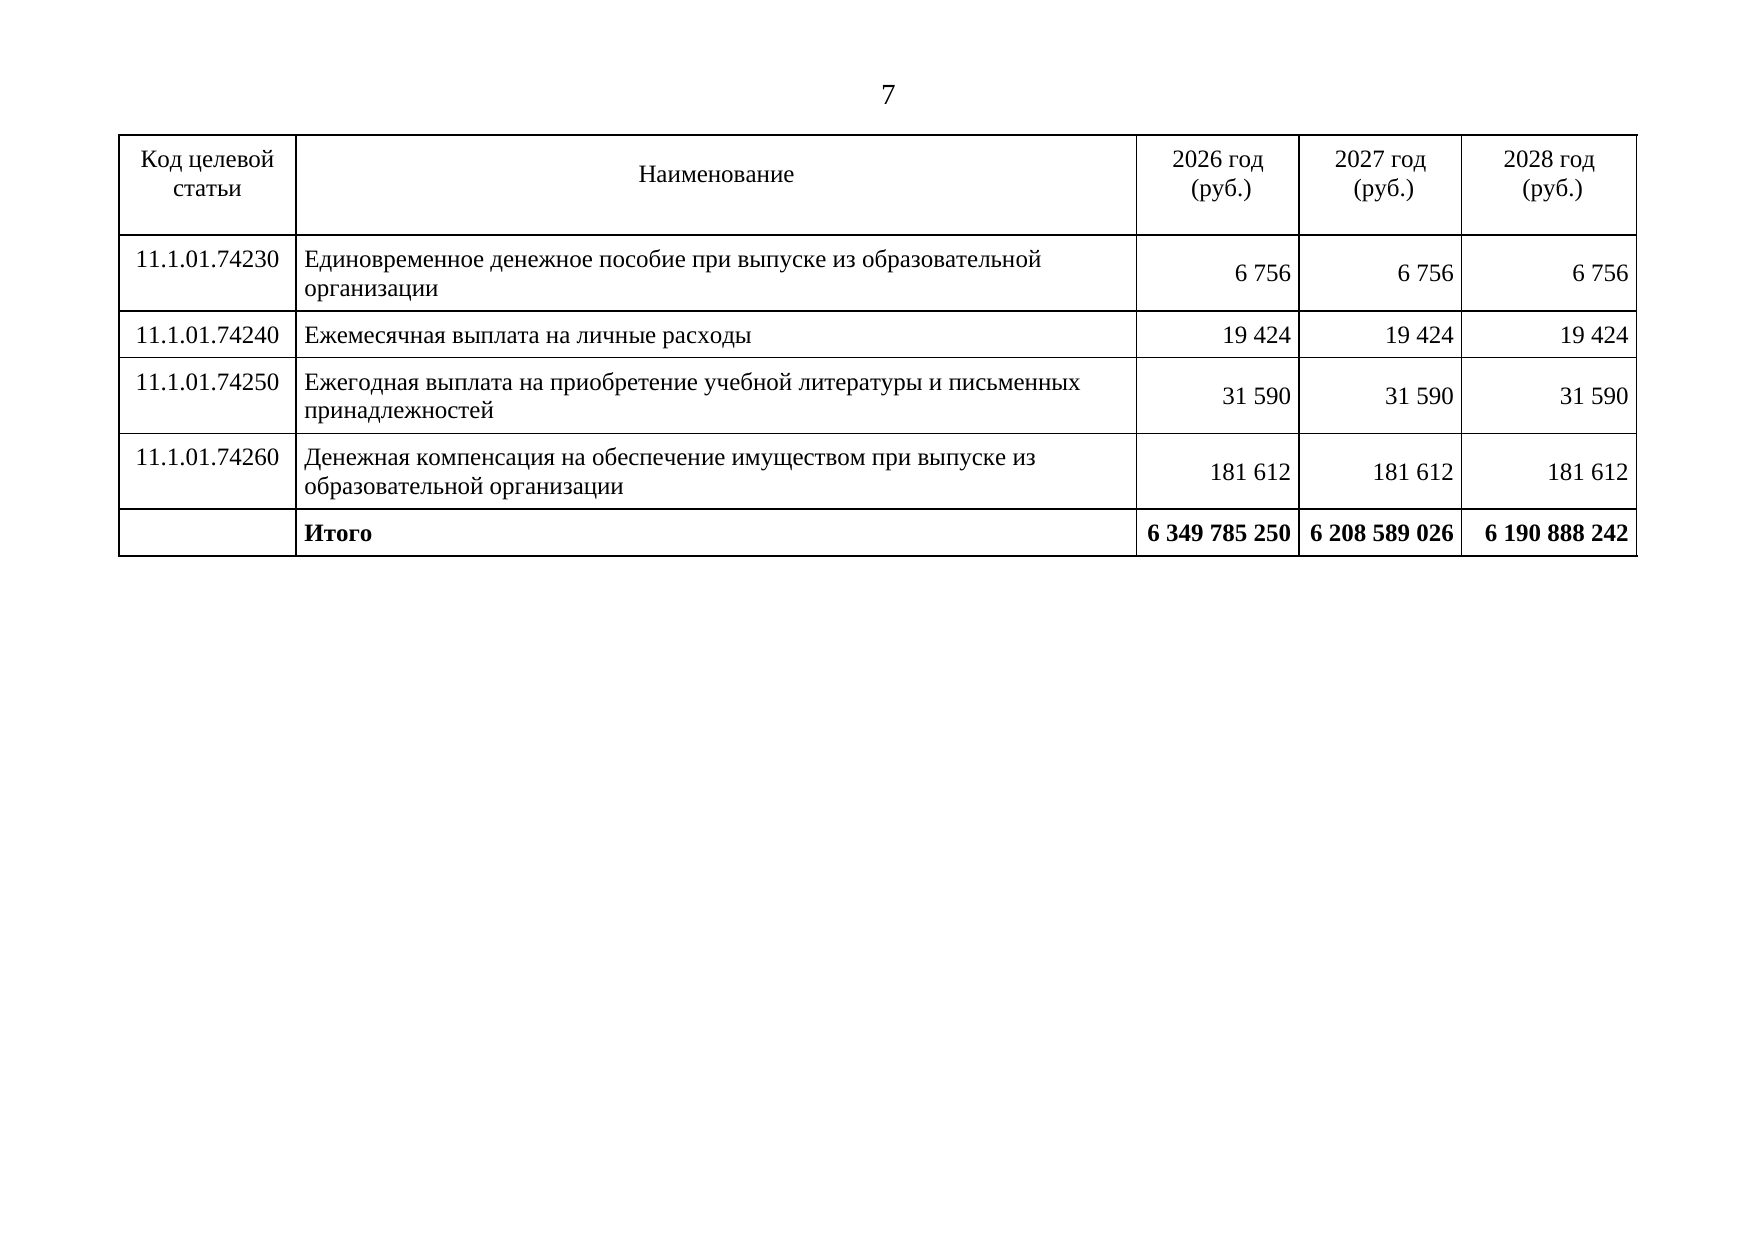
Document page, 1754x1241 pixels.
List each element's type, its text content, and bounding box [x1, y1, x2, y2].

table_header Наименование [297, 136, 1136, 234]
table_cell 19 424 [1462, 312, 1636, 357]
table_cell 181 612 [1137, 434, 1298, 508]
table_cell Ежемесячная выплата на личные расходы [297, 312, 1136, 357]
table_header Код целевой статьи [120, 136, 295, 234]
table_cell 181 612 [1300, 434, 1461, 508]
table_cell Денежная компенсация на обеспечение имуществом при выпуске из образовательной организации [297, 434, 1136, 508]
table_cell 31 590 [1300, 358, 1461, 433]
table_header 2026 год (руб.) [1137, 136, 1298, 234]
table_header 2027 год (руб.) [1300, 136, 1461, 234]
table_cell 11.1.01.74260 [120, 434, 295, 508]
table_cell 6 756 [1462, 236, 1636, 310]
table_cell 31 590 [1462, 358, 1636, 433]
table_header 2028 год (руб.) [1462, 136, 1636, 234]
table_cell 6 756 [1137, 236, 1298, 310]
table_cell 6 208 589 026 [1300, 510, 1461, 555]
table_cell 19 424 [1300, 312, 1461, 357]
table_cell 6 756 [1300, 236, 1461, 310]
table_cell Итого [297, 510, 1136, 555]
table_cell 11.1.01.74240 [120, 312, 295, 357]
table_cell 19 424 [1137, 312, 1298, 357]
table_cell Единовременное денежное пособие при выпуске из образовательной организации [297, 236, 1136, 310]
table_cell 6 349 785 250 [1137, 510, 1298, 555]
table_cell [120, 510, 295, 555]
table_cell 11.1.01.74250 [120, 358, 295, 433]
table_cell 6 190 888 242 [1462, 510, 1636, 555]
table_cell 181 612 [1462, 434, 1636, 508]
table_cell Ежегодная выплата на приобретение учебной литературы и письменных принадлежностей [297, 358, 1136, 433]
table_cell 11.1.01.74230 [120, 236, 295, 310]
table_cell 31 590 [1137, 358, 1298, 433]
